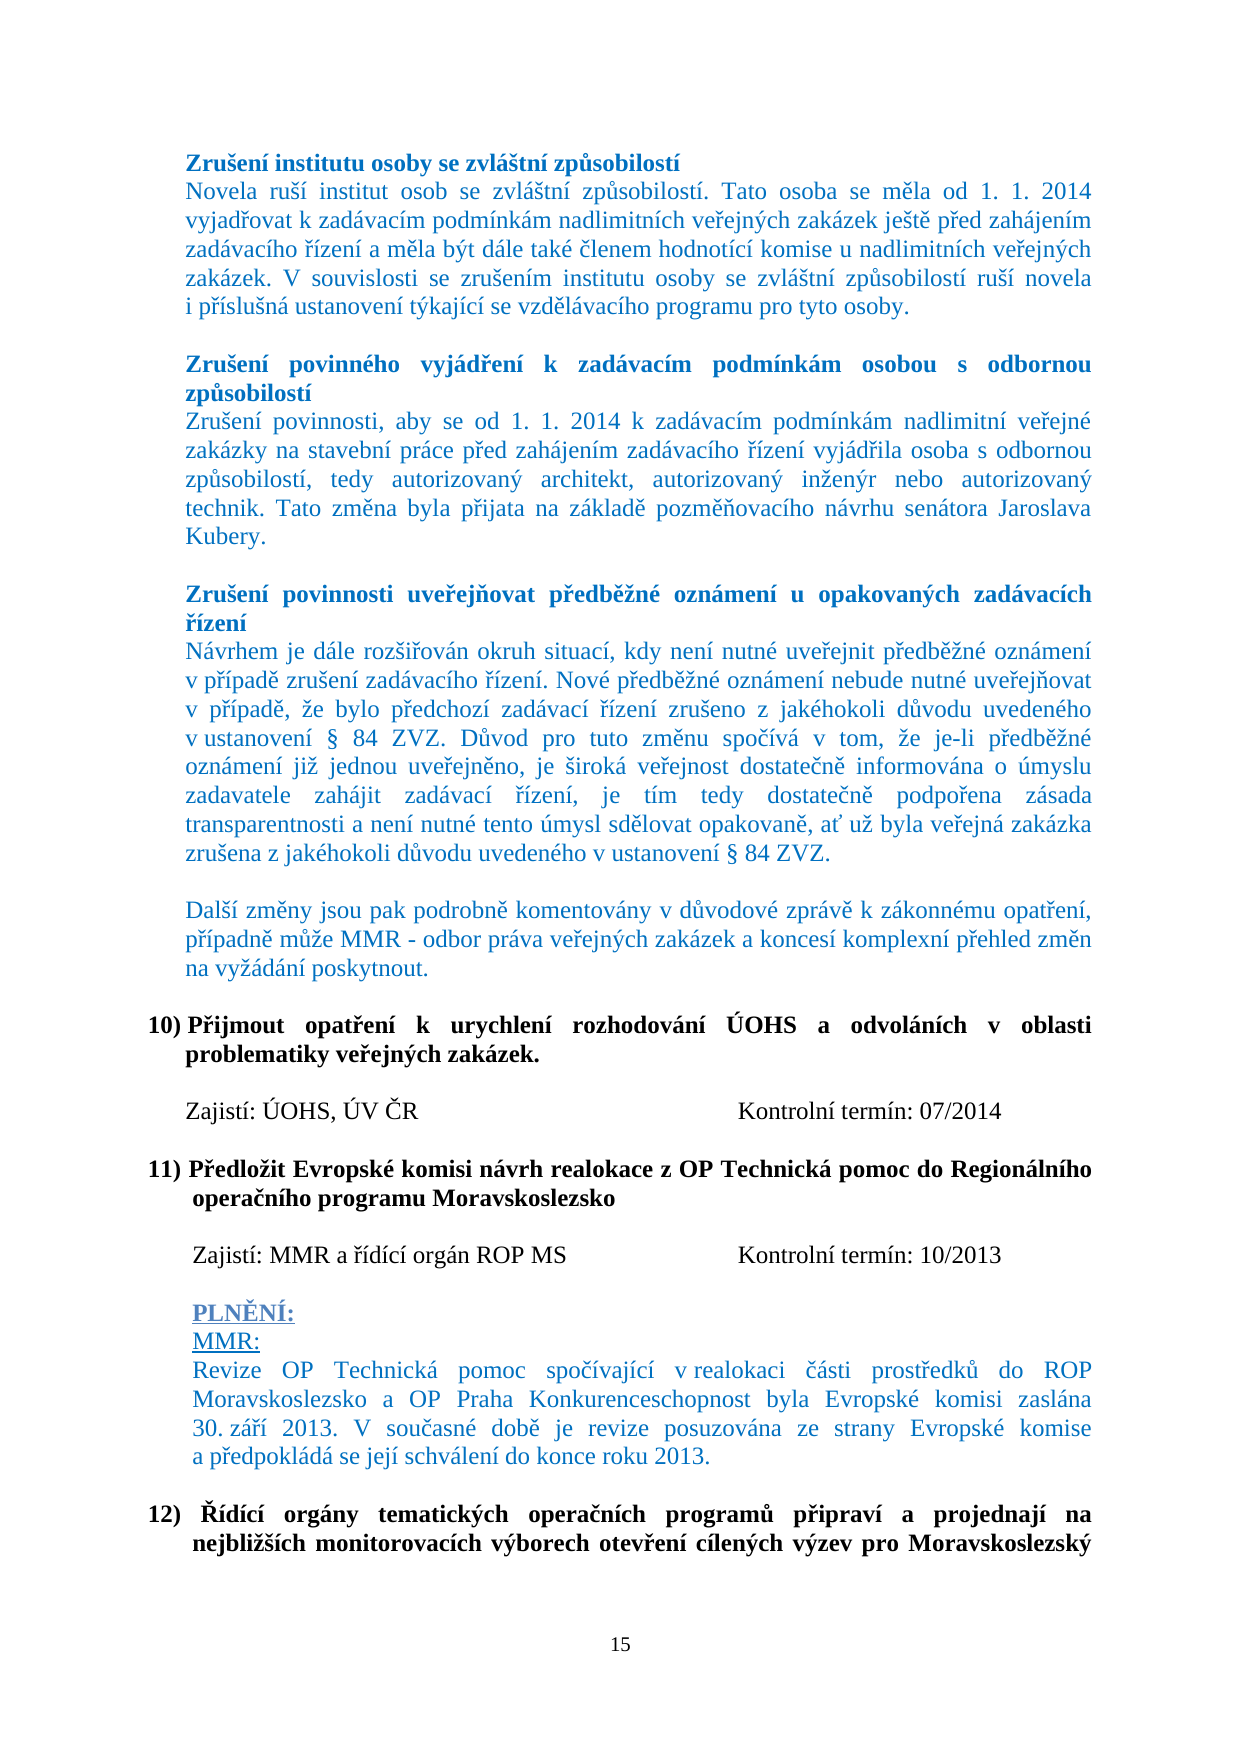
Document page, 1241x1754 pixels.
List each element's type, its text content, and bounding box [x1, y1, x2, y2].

list 10) Přijmout opatření k urychlení rozhodování ÚOHS a odvoláních v oblasti problematiky veřejných zakázek. [148, 1010, 1093, 1068]
list Návrhem je dále rozšiřován okruh situací, kdy není nutné uveřejnit předběžné oznámení v případě zrušení zadávacího řízení. Nové předběžné oznámení nebude nutné uveřejňovat v případě, že bylo předchozí zadávací řízení zrušeno z jakéhokoli důvodu uvedeného v ustanovení § 84 ZVZ. Důvod pro tuto změnu spočívá v tom, že je-li předběžné oznámení již jednou uveřejněno, je široká veřejnost dostatečně informována o úmyslu zadavatele zahájit zadávací řízení, je tím tedy dostatečně podpořena zásada transparentnosti a není nutné tento úmysl sdělovat opakovaně, ať už byla veřejná zakázka zrušena z jakéhokoli důvodu uvedeného v ustanovení § 84 ZVZ. [185, 636, 1093, 866]
list Zajistí: MMR a řídící orgán ROP MS Kontrolní termín: 10/2013 [192, 1240, 1093, 1269]
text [148, 1499, 1093, 1556]
list Zrušení povinnosti, aby se od 1. 1. 2014 k zadávacím podmínkám nadlimitní veřejné zakázky na stavební práce před zahájením zadávacího řízení vyjádřila osoba s odbornou způsobilostí, tedy autorizovaný architekt, autorizovaný inženýr nebo autorizovaný technik. Tato změna byla přijata na základě pozměňovacího návrhu senátora Jaroslava Kubery. [185, 406, 1093, 550]
list Zrušení povinného vyjádření k zadávacím podmínkám osobou s odbornou způsobilostí [185, 349, 1093, 406]
list Novela ruší institut osob se zvláštní způsobilostí. Tato osoba se měla od 1. 1. 2014 vyjadřovat k zadávacím podmínkám nadlimitních veřejných zakázek ještě před zahájením zadávacího řízení a měla být dále také členem hodnotící komise u nadlimitních veřejných zakázek. V souvislosti se zrušením institutu osoby se zvláštní způsobilostí ruší novela i příslušná ustanovení týkající se vzdělávacího programu pro tyto osoby. [185, 176, 1093, 320]
list PLNĚNÍ: [192, 1298, 1093, 1326]
list Zrušení povinnosti uveřejňovat předběžné oznámení u opakovaných zadávacích řízení [185, 579, 1093, 636]
text 11) Předložit Evropské komisi návrh realokace z OP Technická pomoc do Regionálního operačního programu Moravskoslezsko [148, 1154, 1093, 1211]
list Zrušení institutu osoby se zvláštní způsobilostí [185, 148, 1093, 176]
list MMR: [192, 1326, 1093, 1355]
list Revize OP Technická pomoc spočívající v realokaci části prostředků do ROP Moravskoslezsko a OP Praha Konkurenceschopnost byla Evropské komisi zaslána 30. září 2013. V současné době je revize posuzována ze strany Evropské komise a předpokládá se její schválení do konce roku 2013. [192, 1355, 1093, 1470]
list Zajistí: ÚOHS, ÚV ČR Kontrolní termín: 07/2014 [185, 1096, 1093, 1125]
list Další změny jsou pak podrobně komentovány v důvodové zprávě k zákonnému opatření, případně může MMR - odbor práva veřejných zakázek a koncesí komplexní přehled změn na vyžádání poskytnout. [185, 895, 1093, 981]
